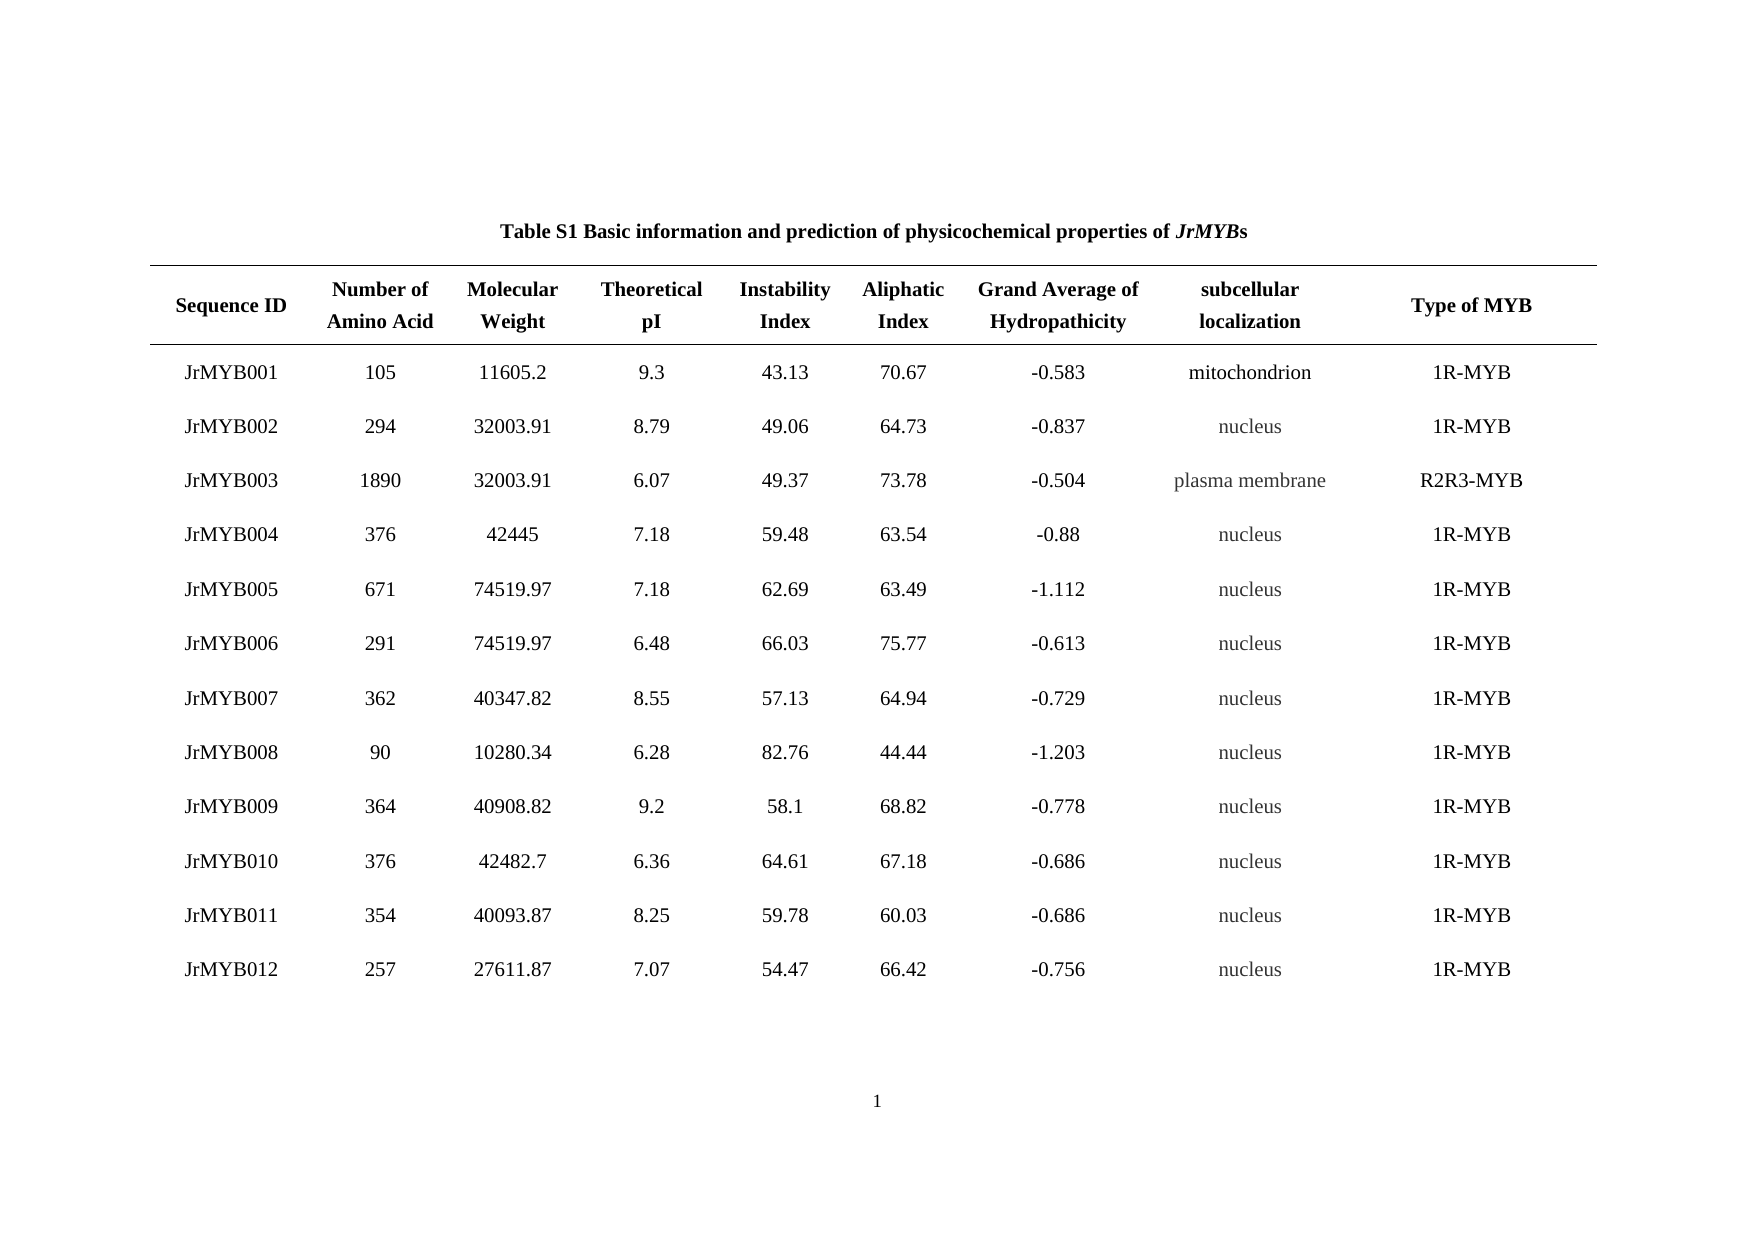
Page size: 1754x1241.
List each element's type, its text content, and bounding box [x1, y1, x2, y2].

table_cell 62.69 [726, 562, 844, 616]
table_cell -0.756 [962, 942, 1154, 997]
table_cell 7.18 [577, 562, 726, 616]
table_cell 1R-MYB [1346, 834, 1597, 888]
table_cell 49.37 [726, 453, 844, 507]
table_cell -0.778 [962, 779, 1154, 833]
table_cell 57.13 [726, 670, 844, 725]
table_cell -0.686 [962, 834, 1154, 888]
table_cell Type of MYB [1346, 266, 1597, 344]
table_cell 9.3 [577, 345, 726, 398]
table_cell 42445 [448, 507, 577, 562]
table_cell Number of Amino Acid [313, 266, 448, 344]
table_cell 59.78 [726, 888, 844, 942]
table_cell nucleus [1154, 888, 1346, 942]
table_header Table S1 Basic information and prediction of physicochemical properties of JrMYBs [150, 198, 1597, 264]
table_cell -1.203 [962, 725, 1154, 779]
table_cell 257 [313, 942, 448, 997]
table_cell mitochondrion [1154, 345, 1346, 398]
table_cell 294 [313, 399, 448, 453]
table_cell 354 [313, 888, 448, 942]
table_cell 9.2 [577, 779, 726, 833]
table_cell 1R-MYB [1346, 507, 1597, 562]
table_cell 32003.91 [448, 399, 577, 453]
table_cell 364 [313, 779, 448, 833]
table_cell 32003.91 [448, 453, 577, 507]
table_cell 44.44 [844, 725, 962, 779]
table_cell 1R-MYB [1346, 725, 1597, 779]
table_cell -0.613 [962, 616, 1154, 670]
table_cell 67.18 [844, 834, 962, 888]
table_cell subcellular localization [1154, 266, 1346, 344]
table_cell 1R-MYB [1346, 562, 1597, 616]
table_cell 1R-MYB [1346, 779, 1597, 833]
table_cell Theoretical pI [577, 266, 726, 344]
table_cell nucleus [1154, 725, 1346, 779]
table_cell JrMYB006 [150, 616, 312, 670]
table_cell 10280.34 [448, 725, 577, 779]
table_cell -1.112 [962, 562, 1154, 616]
table_cell JrMYB011 [150, 888, 312, 942]
table_cell plasma membrane [1154, 453, 1346, 507]
table_cell nucleus [1154, 942, 1346, 997]
table_cell 1R-MYB [1346, 670, 1597, 725]
table_cell 6.48 [577, 616, 726, 670]
table_cell 11605.2 [448, 345, 577, 398]
table_cell JrMYB001 [150, 345, 312, 398]
table_cell JrMYB002 [150, 399, 312, 453]
table_cell 75.77 [844, 616, 962, 670]
table_cell Molecular Weight [448, 266, 577, 344]
table_cell Instability Index [726, 266, 844, 344]
table_cell 6.07 [577, 453, 726, 507]
table_cell 43.13 [726, 345, 844, 398]
table_cell -0.686 [962, 888, 1154, 942]
table_cell nucleus [1154, 562, 1346, 616]
table_cell Sequence ID [150, 266, 312, 344]
table_cell 1890 [313, 453, 448, 507]
table_cell 73.78 [844, 453, 962, 507]
table_cell 90 [313, 725, 448, 779]
table_cell -0.729 [962, 670, 1154, 725]
table_cell JrMYB010 [150, 834, 312, 888]
table_cell 58.1 [726, 779, 844, 833]
table_cell nucleus [1154, 616, 1346, 670]
table_cell 376 [313, 507, 448, 562]
table_cell JrMYB007 [150, 670, 312, 725]
table_cell 60.03 [844, 888, 962, 942]
table_cell 82.76 [726, 725, 844, 779]
table_cell nucleus [1154, 834, 1346, 888]
table_cell 74519.97 [448, 562, 577, 616]
table_cell nucleus [1154, 779, 1346, 833]
table_cell 70.67 [844, 345, 962, 398]
table_cell nucleus [1154, 507, 1346, 562]
table_cell -0.583 [962, 345, 1154, 398]
table_cell -0.88 [962, 507, 1154, 562]
table_cell 40908.82 [448, 779, 577, 833]
table_cell 63.49 [844, 562, 962, 616]
table_cell 64.73 [844, 399, 962, 453]
table_cell 7.18 [577, 507, 726, 562]
table_cell nucleus [1154, 399, 1346, 453]
table_cell Grand Average of Hydropathicity [962, 266, 1154, 344]
table_cell 1R-MYB [1346, 616, 1597, 670]
table_cell 1R-MYB [1346, 888, 1597, 942]
table_cell 7.07 [577, 942, 726, 997]
table_cell 27611.87 [448, 942, 577, 997]
table_cell 66.03 [726, 616, 844, 670]
table_cell 6.28 [577, 725, 726, 779]
table_cell 68.82 [844, 779, 962, 833]
table_cell 49.06 [726, 399, 844, 453]
table_cell 8.25 [577, 888, 726, 942]
table_cell 6.36 [577, 834, 726, 888]
table_cell 63.54 [844, 507, 962, 562]
table_cell 291 [313, 616, 448, 670]
table_cell 8.55 [577, 670, 726, 725]
table_cell -0.837 [962, 399, 1154, 453]
table_cell 66.42 [844, 942, 962, 997]
table_cell 42482.7 [448, 834, 577, 888]
table_cell 64.61 [726, 834, 844, 888]
table_cell 40093.87 [448, 888, 577, 942]
table_cell 59.48 [726, 507, 844, 562]
table_cell JrMYB003 [150, 453, 312, 507]
table_cell JrMYB009 [150, 779, 312, 833]
table_cell 105 [313, 345, 448, 398]
table_cell JrMYB008 [150, 725, 312, 779]
table_cell Aliphatic Index [844, 266, 962, 344]
table_cell 376 [313, 834, 448, 888]
table_cell 1R-MYB [1346, 345, 1597, 398]
table_cell 362 [313, 670, 448, 725]
table_cell 64.94 [844, 670, 962, 725]
table_cell 671 [313, 562, 448, 616]
table_cell 8.79 [577, 399, 726, 453]
table_cell -0.504 [962, 453, 1154, 507]
table_cell nucleus [1154, 670, 1346, 725]
table_cell 1R-MYB [1346, 942, 1597, 997]
table_cell 1R-MYB [1346, 399, 1597, 453]
table_cell 74519.97 [448, 616, 577, 670]
table_cell JrMYB012 [150, 942, 312, 997]
table_cell 40347.82 [448, 670, 577, 725]
table_cell JrMYB005 [150, 562, 312, 616]
table_cell JrMYB004 [150, 507, 312, 562]
table_cell R2R3-MYB [1346, 453, 1597, 507]
table_cell 54.47 [726, 942, 844, 997]
